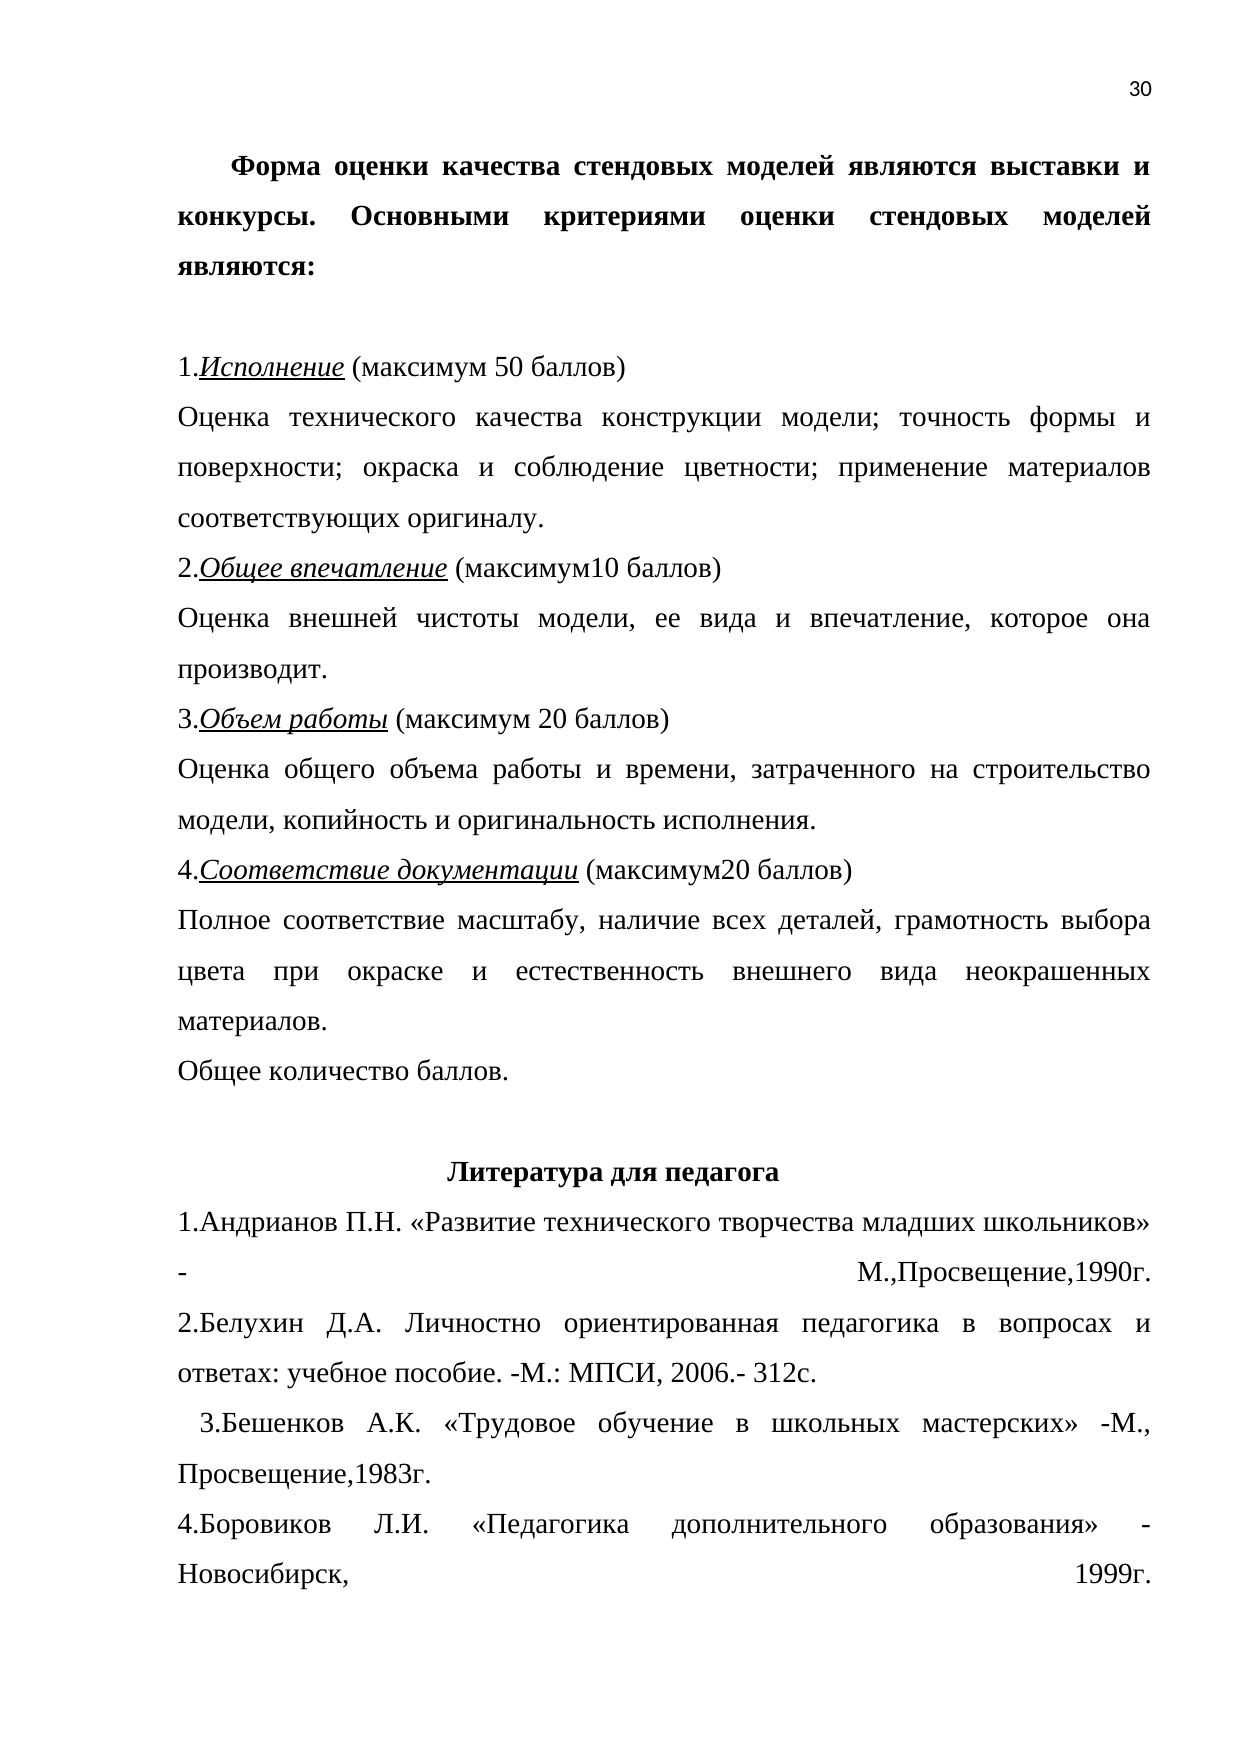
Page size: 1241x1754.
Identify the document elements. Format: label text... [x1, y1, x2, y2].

text 1.Исполнение (максимум 50 баллов) [177, 349, 1152, 382]
text Оценка технического качества конструкции модели; точность формы и поверхности; окраска и соблюдение цветности; применение материалов соответствующих оригиналу. [177, 399, 1152, 533]
text 1.Андрианов П.Н. «Развитие технического творчества младших школьников» - М.,Просвещение,1990г. 2.Белухин Д.А. Личностно ориентированная педагогика в вопросах и ответах: учебное пособие. -М.: МПСИ, 2006.- 312с. [177, 1204, 1152, 1389]
text Оценка внешней чистоты модели, ее вида и впечатление, которое она производит. [177, 601, 1152, 684]
text Литература для педагога [177, 1154, 1152, 1187]
text 2.Общее впечатление (максимум10 баллов) [177, 550, 1152, 584]
text Общее количество баллов. [177, 1053, 1152, 1087]
text Форма оценки качества стендовых моделей являются выставки и конкурсы. Основными критериями оценки стендовых моделей являются: [177, 148, 1152, 282]
text 3.Объем работы (максимум 20 баллов) [177, 701, 1152, 735]
text 4.Соответствие документации (максимум20 баллов) [177, 852, 1152, 886]
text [177, 1406, 1152, 1590]
text Оценка общего объема работы и времени, затраченного на строительство модели, копийность и оригинальность исполнения. [177, 751, 1152, 835]
text Полное соответствие масштабу, наличие всех деталей, грамотность выбора цвета при окраске и естественность внешнего вида неокрашенных материалов. [177, 902, 1152, 1037]
